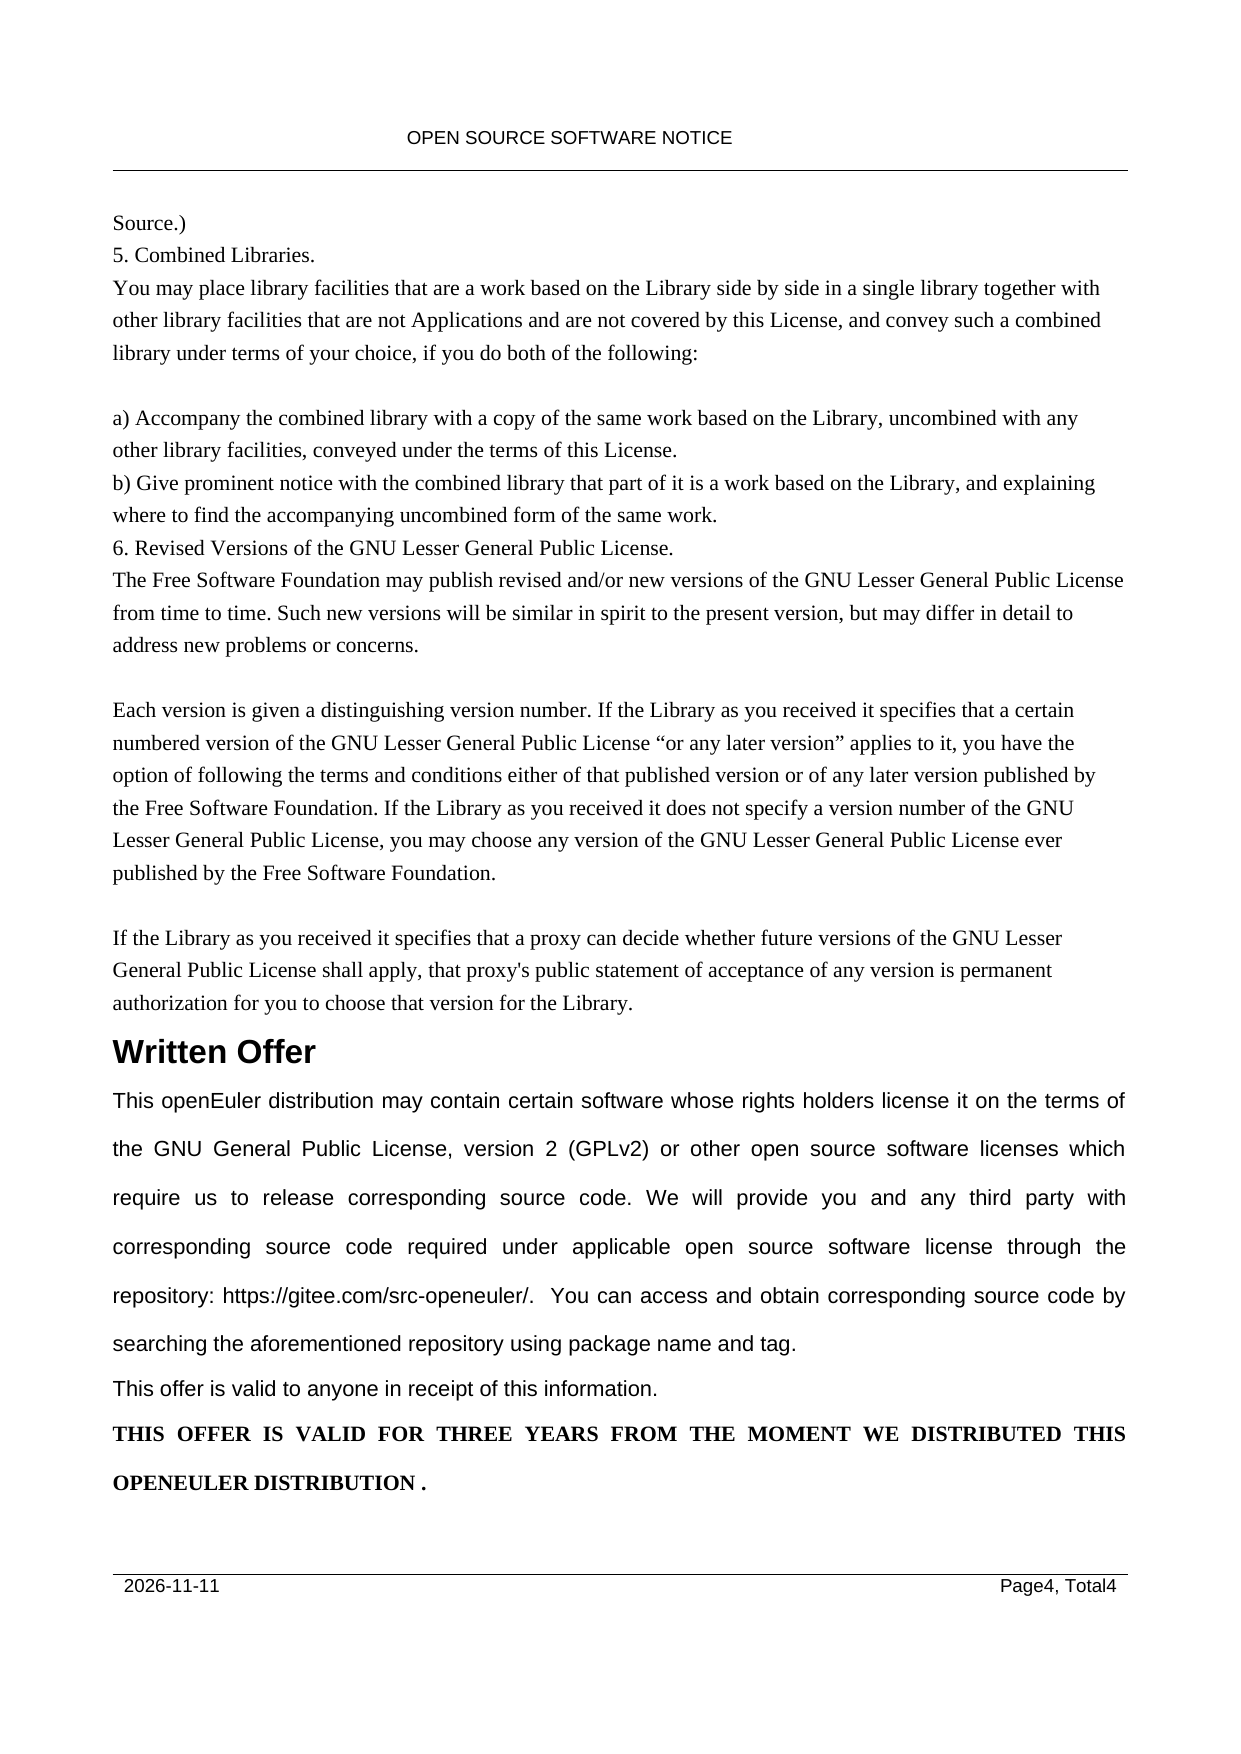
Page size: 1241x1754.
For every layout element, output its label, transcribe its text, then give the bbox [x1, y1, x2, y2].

text THIS OFFER IS VALID FOR THREE YEARS FROM THE MOMENT WE DISTRIBUTED THIS OPENEULER DISTRIBUTION . [112, 1418, 1128, 1499]
text Written Offer [112, 1019, 1128, 1084]
text This offer is valid to anyone in receipt of this information. [112, 1373, 1128, 1405]
text This openEuler distribution may contain certain software whose rights holders license it on the terms of the GNU General Public License, version 2 (GPLv2) or other open source software licenses which require us to release corresponding source code. We will provide you and any third party with corresponding source code required under applicable open source software license through the repository: https://gitee.com/src-openeuler/. You can access and obtain corresponding source code by searching the aforementioned repository using package name and tag. [112, 1084, 1128, 1360]
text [112, 206, 1128, 1019]
